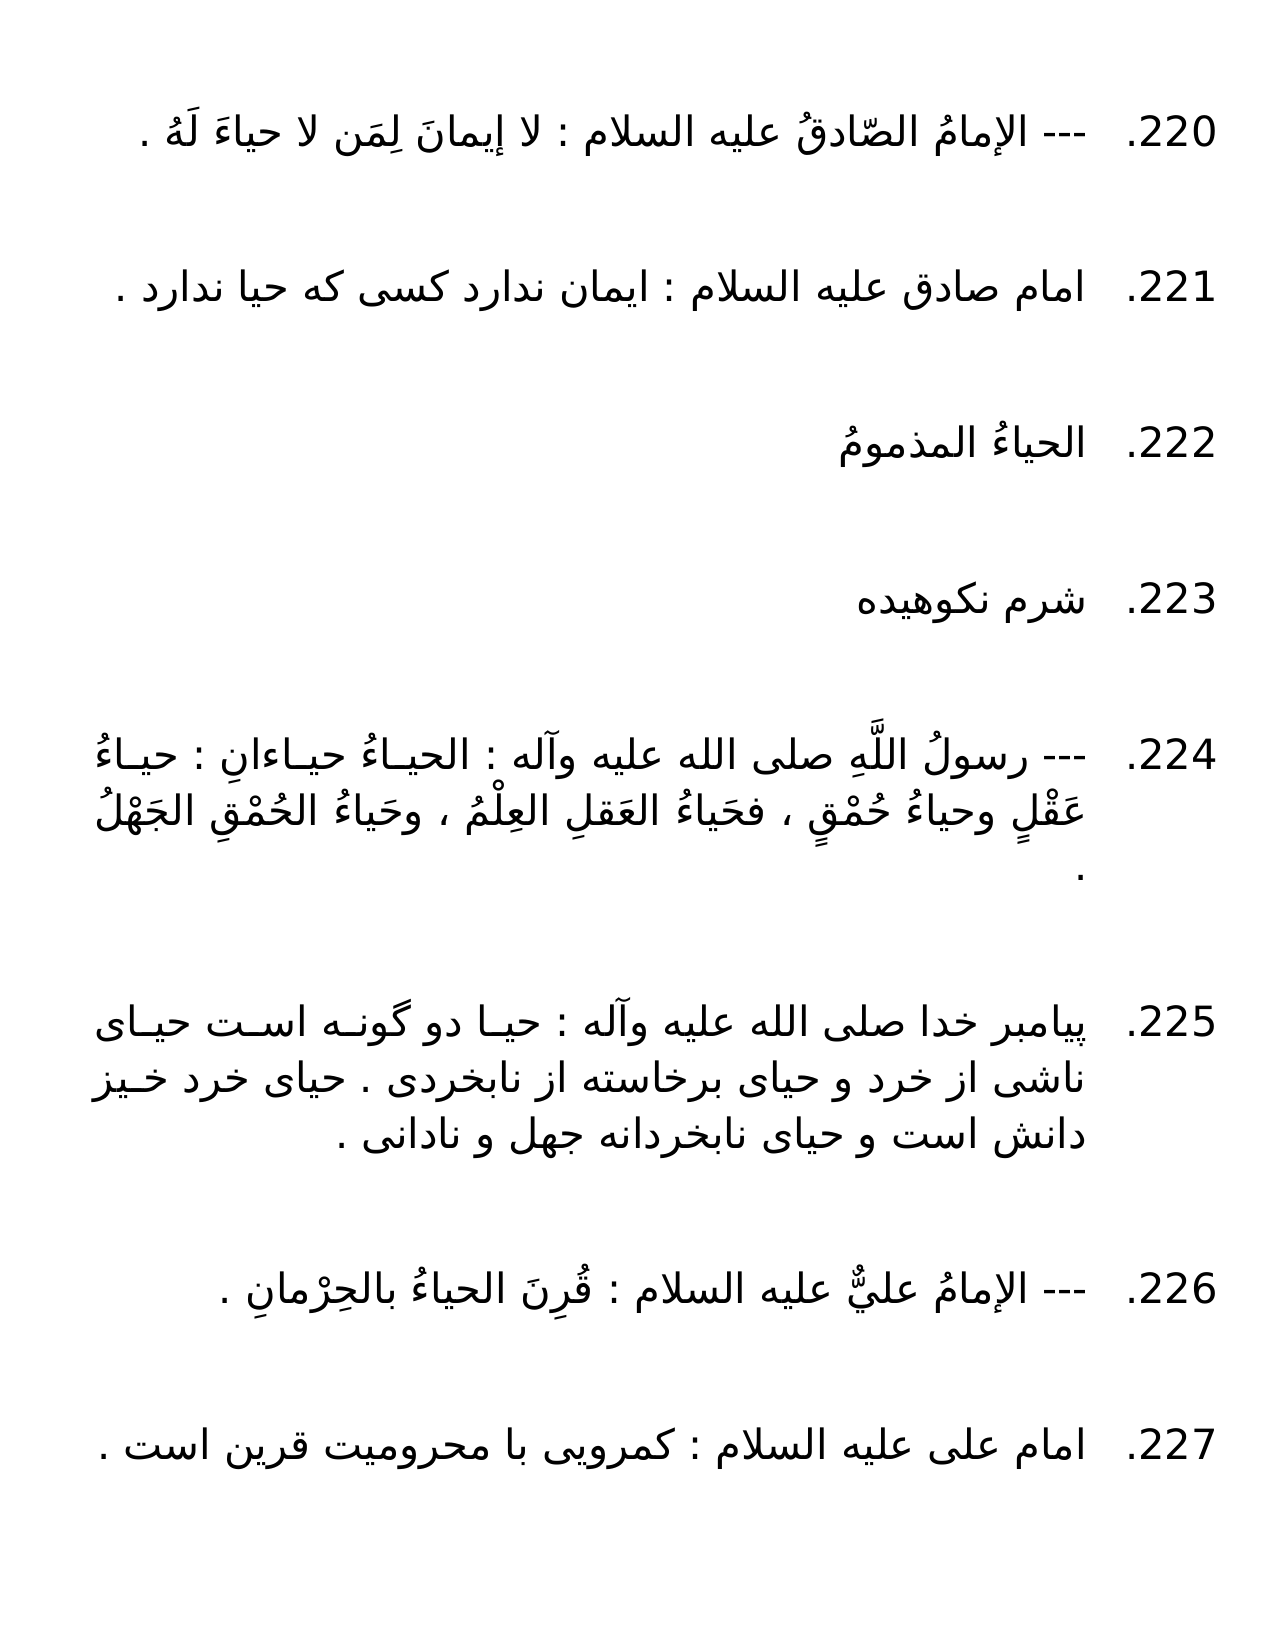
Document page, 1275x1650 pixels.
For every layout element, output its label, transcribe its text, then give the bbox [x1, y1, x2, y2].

list امام على عليه السلام : كمرويى با محروميت قرين است . [94, 1421, 1125, 1470]
list --- الإمامُ الصّادقُ عليه السلام : لا إيمانَ لِمَن لا حياءَ لَهُ . [94, 107, 1125, 156]
list پيامبر خدا صلى الله عليه وآله : حيا دو گونه است حياى ناشى از خرد و حياى برخاسته از نابخردى . حياى خرد خيز دانش است و حياى نابخردانه جهل و نادانى . [94, 998, 1125, 1158]
list شرم نكوهيده‏ [94, 575, 1125, 623]
list --- الإمامُ عليٌّ عليه السلام : قُرِنَ الحياءُ بالحِرْمانِ . [94, 1265, 1125, 1314]
list الحياءُ المذمومُ‏ [94, 419, 1125, 468]
list امام صادق عليه السلام : ايمان ندارد كسى كه حيا ندارد . [94, 263, 1125, 312]
list --- رسولُ اللَّهِ صلى الله عليه وآله : الحياءُ حياءانِ : حياءُ عَقْلٍ وحياءُ حُمْقٍ ، فحَياءُ العَقلِ العِلْمُ ، وحَياءُ الحُمْقِ الجَهْلُ . [94, 731, 1125, 891]
